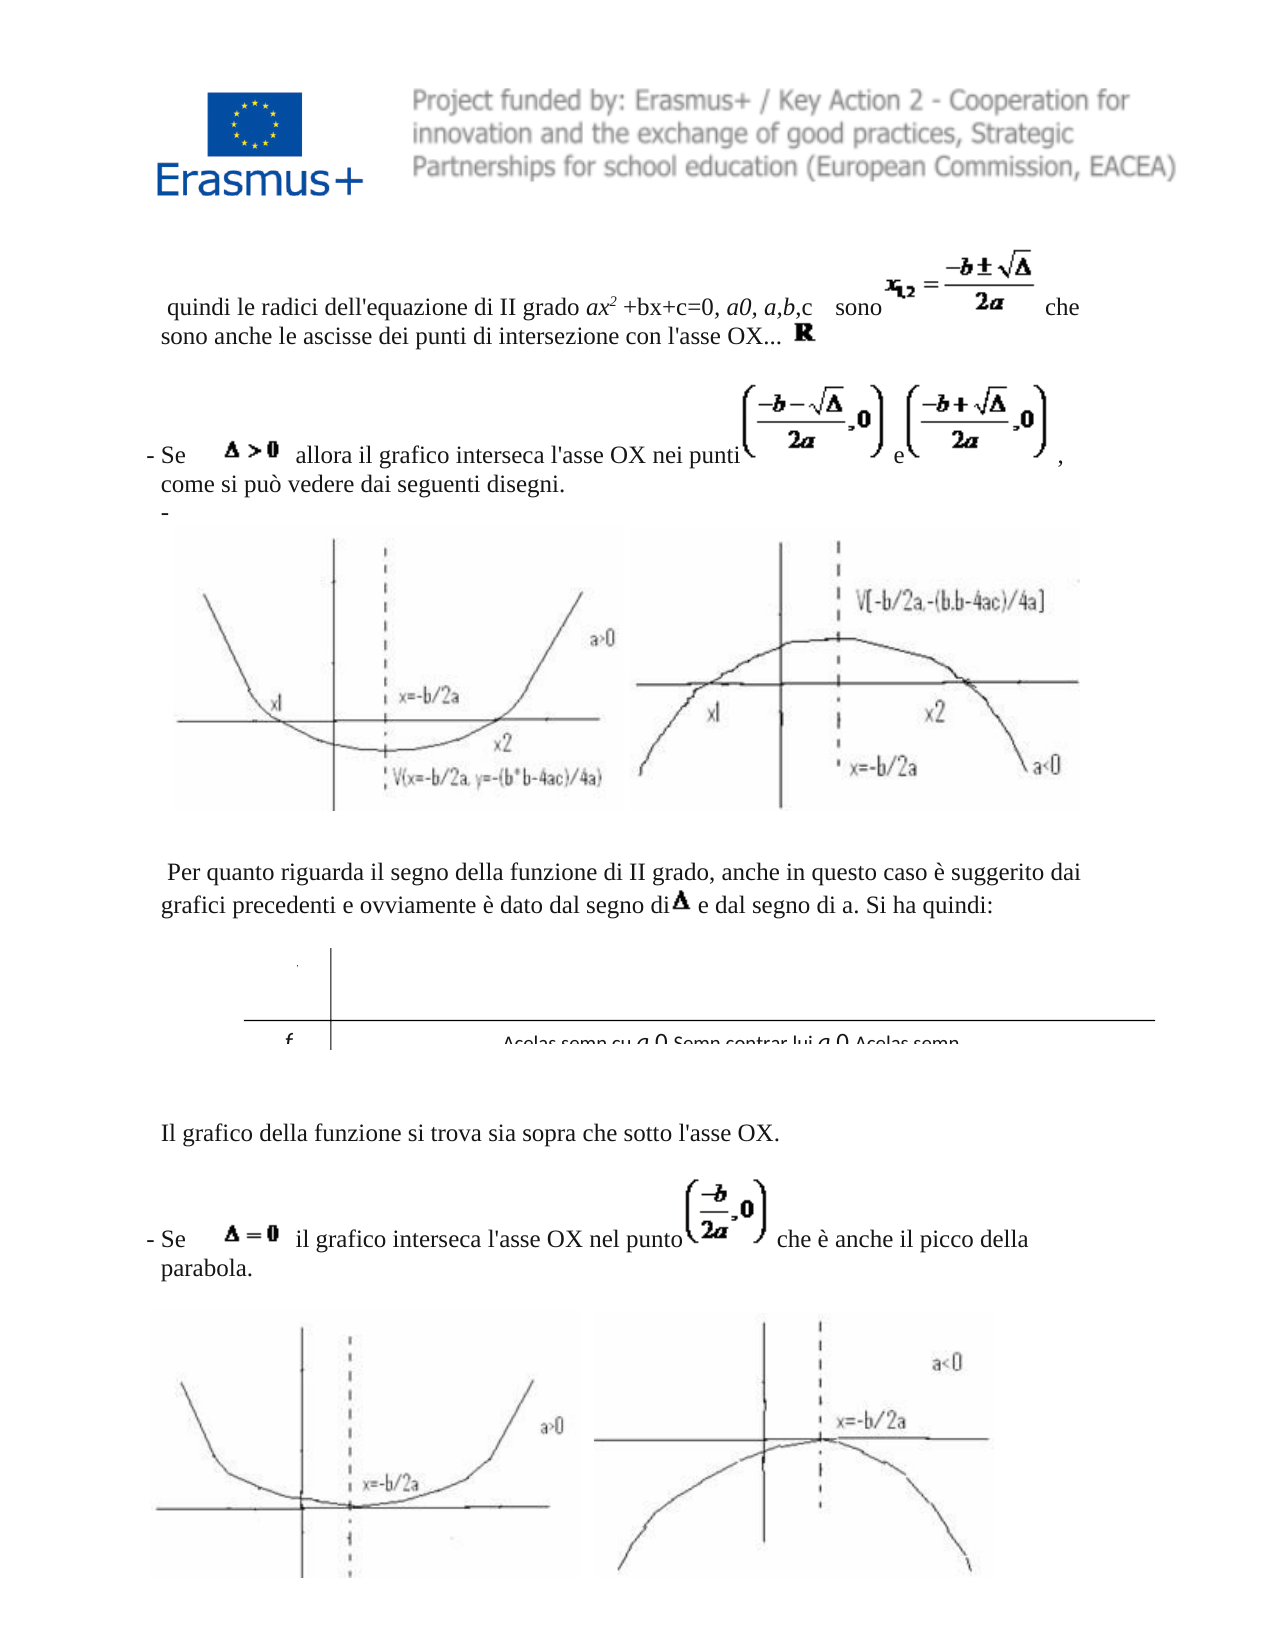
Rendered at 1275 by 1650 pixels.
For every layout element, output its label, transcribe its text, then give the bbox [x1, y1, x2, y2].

picture [740, 379, 888, 464]
picture [683, 1175, 771, 1248]
picture [882, 244, 1039, 316]
picture [670, 886, 692, 914]
picture [629, 529, 1080, 811]
picture [150, 75, 365, 198]
picture [403, 76, 1184, 188]
picture [150, 1310, 582, 1578]
picture [172, 526, 624, 811]
text Il grafico della funzione si trova sia sopra che sotto l'asse OX. [161, 1118, 1125, 1146]
text quindi le radici dell'equazione di II grado ax2 +bx+c=0, a0, a,b,c sono che sono anche le ascisse dei punti di intersezione con l'asse OX... [161, 244, 1108, 350]
list Se il grafico interseca l'asse OX nel punto che è anche il picco della parabola. [146, 1176, 1125, 1281]
text Per quanto riguarda il segno della funzione di II grado, anche in questo caso è suggerito dai grafici precedenti e ovviamente è dato dal segno di e dal segno di a. Si ha quindi: [161, 857, 1125, 919]
picture [593, 1313, 994, 1578]
list Se allora il grafico interseca l'asse OX nei punti e , come si può vedere dai seguenti disegni. [146, 379, 1077, 497]
picture [904, 379, 1051, 464]
